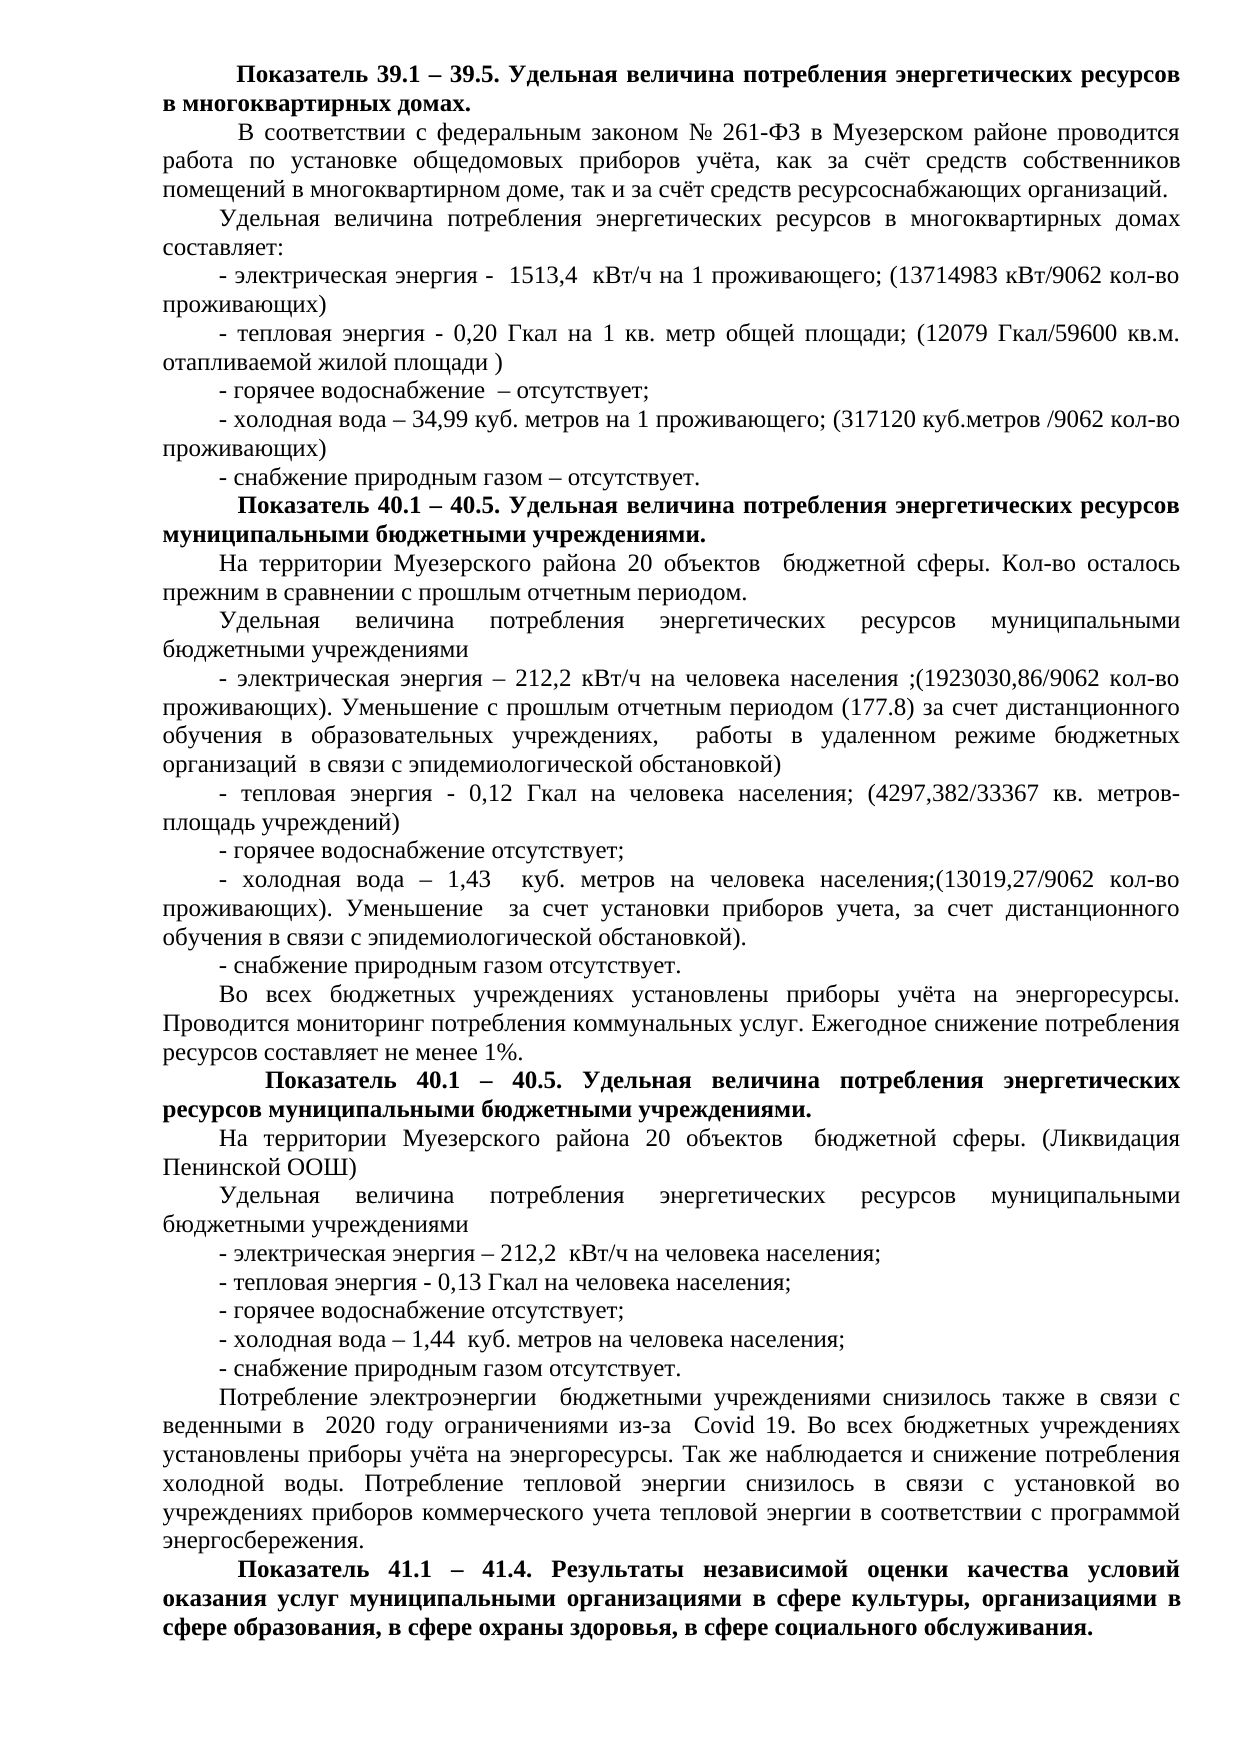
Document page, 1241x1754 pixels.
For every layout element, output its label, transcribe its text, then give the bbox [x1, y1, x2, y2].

text На территории Муезерского района 20 объектов бюджетной сферы. Кол-во осталось прежним в сравнении с прошлым отчетным периодом. [162, 548, 1181, 605]
text - горячее водоснабжение отсутствует; [162, 1295, 1181, 1324]
text Показатель 41.1 – 41.4. Результаты независимой оценки качества условий оказания услуг муниципальными организациями в сфере культуры, организациями в сфере образования, в сфере охраны здоровья, в сфере социального обслуживания. [162, 1554, 1181, 1640]
text - тепловая энергия - 0,20 Гкал на общей площади; (12079 Гкал/59600 кв.м. отапливаемой жилой площади ) [162, 318, 1181, 375]
text Удельная величина потребления энергетических ресурсов муниципальными бюджетными учреждениями [162, 1180, 1181, 1238]
text - холодная вода – 1,44 куб. метров на человека населения; [162, 1324, 1181, 1353]
text - горячее водоснабжение – отсутствует; [162, 375, 1181, 404]
text - холодная вода – 34,99 куб. метров на 1 проживающего; (317120 куб.метров /9062 кол-во проживающих) [162, 404, 1181, 462]
text - снабжение природным газом отсутствует. [162, 1353, 1181, 1382]
text Показатель 40.1 – 40.5. Удельная величина потребления энергетических ресурсов муниципальными бюджетными учреждениями. [162, 1065, 1181, 1123]
text Потребление электроэнергии бюджетными учреждениями снизилось также в связи с веденными в 2020 году ограничениями из-за Covid 19. Во всех бюджетных учреждениях установлены приборы учёта на энергоресурсы. Так же наблюдается и снижение потребления холодной воды. Потребление тепловой энергии снизилось в связи с установкой во учреждениях приборов коммерческого учета тепловой энергии в соответствии с программой энергосбережения. [162, 1382, 1181, 1554]
text Показатель 40.1 – 40.5. Удельная величина потребления энергетических ресурсов муниципальными бюджетными учреждениями. [162, 490, 1181, 548]
text - тепловая энергия - 0,12 Гкал на человека населения; (4297,382/33367 кв. метров-площадь учреждений) [162, 778, 1181, 835]
text - электрическая энергия - 1513,4 кВт/ч на 1 проживающего; (13714983 кВт/9062 кол-во проживающих) [162, 260, 1181, 318]
text - снабжение природным газом отсутствует. [162, 950, 1181, 979]
text Во всех бюджетных учреждениях установлены приборы учёта на энергоресурсы. Проводится мониторинг потребления коммунальных услуг. Ежегодное снижение потребления ресурсов составляет не менее 1%. [162, 979, 1181, 1065]
text В соответствии с федеральным законом № 261-ФЗ в Муезерском районе проводится работа по установке общедомовых приборов учёта, как за счёт средств собственников помещений в многоквартирном доме, так и за счёт средств ресурсоснабжающих организаций. [162, 117, 1181, 203]
text - снабжение природным газом – отсутствует. [162, 462, 1181, 490]
text - электрическая энергия – 212,2 кВт/ч на человека населения; [162, 1238, 1181, 1267]
text На территории Муезерского района 20 объектов бюджетной сферы. (Ликвидация Пенинской ООШ) [162, 1123, 1181, 1180]
text - горячее водоснабжение отсутствует; [162, 835, 1181, 864]
text - тепловая энергия - 0,13 Гкал на человека населения; [162, 1267, 1181, 1295]
text Удельная величина потребления энергетических ресурсов в многоквартирных домах составляет: [162, 203, 1181, 260]
text Удельная величина потребления энергетических ресурсов муниципальными бюджетными учреждениями [162, 605, 1181, 663]
text - электрическая энергия – 212,2 кВт/ч на человека населения ;(1923030,86/9062 кол-во проживающих). Уменьшение с прошлым отчетным периодом (177.8) за счет дистанционного обучения в образовательных учреждениях, работы в удаленном режиме бюджетных организаций в связи с эпидемиологической обстановкой) [162, 663, 1181, 778]
text Показатель 39.1 – 39.5. Удельная величина потребления энергетических ресурсов в многоквартирных домах. [162, 59, 1181, 117]
text - холодная вода – 1,43 куб. метров на человека населения;(13019,27/9062 кол-во проживающих). Уменьшение за счет установки приборов учета, за счет дистанционного обучения в связи с эпидемиологической обстановкой). [162, 864, 1181, 950]
